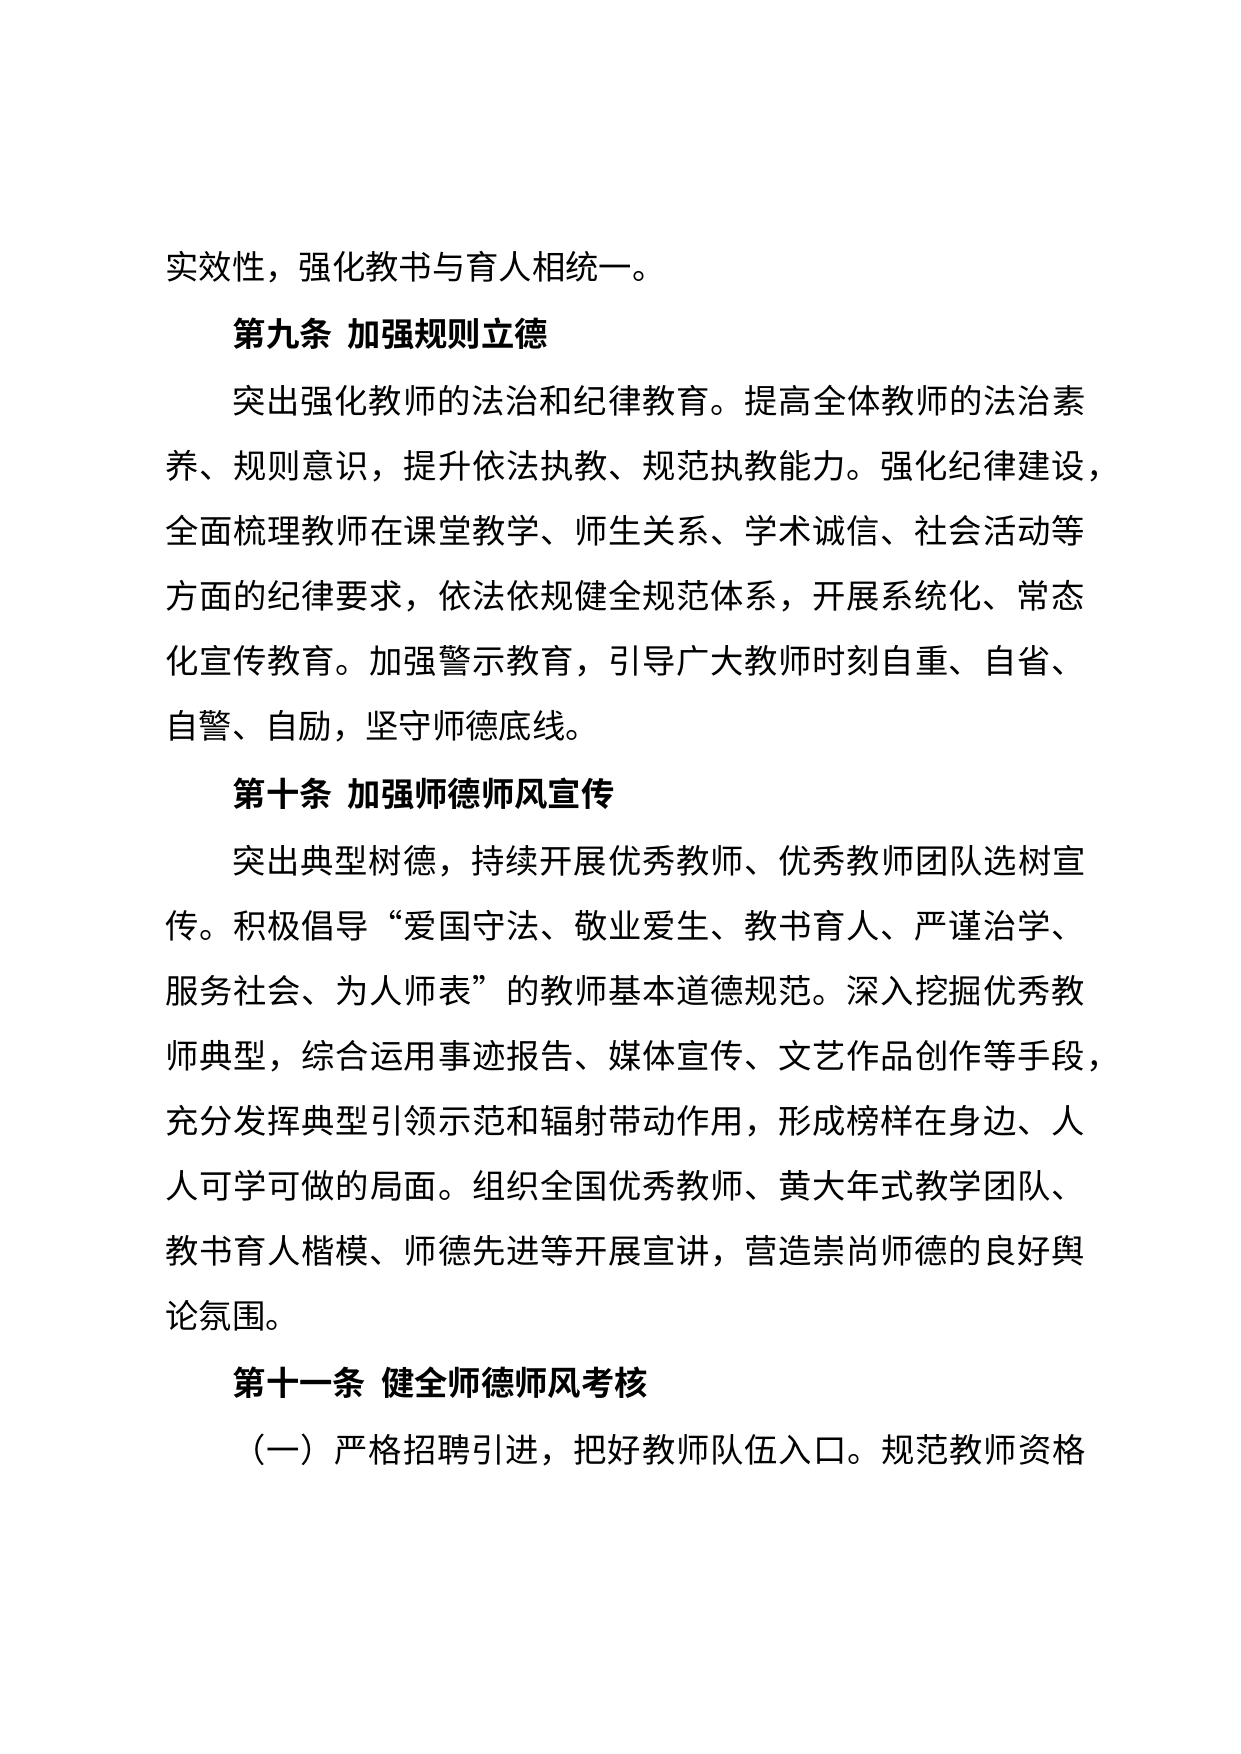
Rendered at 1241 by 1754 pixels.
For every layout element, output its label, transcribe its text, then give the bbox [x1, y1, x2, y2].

text 第九条 加强规则立德 [165, 300, 1087, 365]
text 第十条 加强师德师风宣传 [165, 759, 1087, 824]
text 突出强化教师的法治和纪律教育。提高全体教师的法治素养、规则意识，提升依法执教、规范执教能力。强化纪律建设，全面梳理教师在课堂教学、师生关系、学术诚信、社会活动等方面的纪律要求，依法依规健全规范体系，开展系统化、常态化宣传教育。加强警示教育，引导广大教师时刻自重、自省、自警、自励，坚守师德底线。 [165, 367, 1087, 757]
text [165, 233, 1087, 298]
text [165, 1415, 1087, 1480]
text 突出典型树德，持续开展优秀教师、优秀教师团队选树宣传。积极倡导“爱国守法、敬业爱生、教书育人、严谨治学、服务社会、为人师表”的教师基本道德规范。深入挖掘优秀教师典型，综合运用事迹报告、媒体宣传、文艺作品创作等手段，充分发挥典型引领示范和辐射带动作用，形成榜样在身边、人人可学可做的局面。组织全国优秀教师、黄大年式教学团队、教书育人楷模、师德先进等开展宣讲，营造崇尚师德的良好舆论氛围。 [165, 826, 1087, 1346]
text 第十一条 健全师德师风考核 [165, 1348, 1087, 1413]
